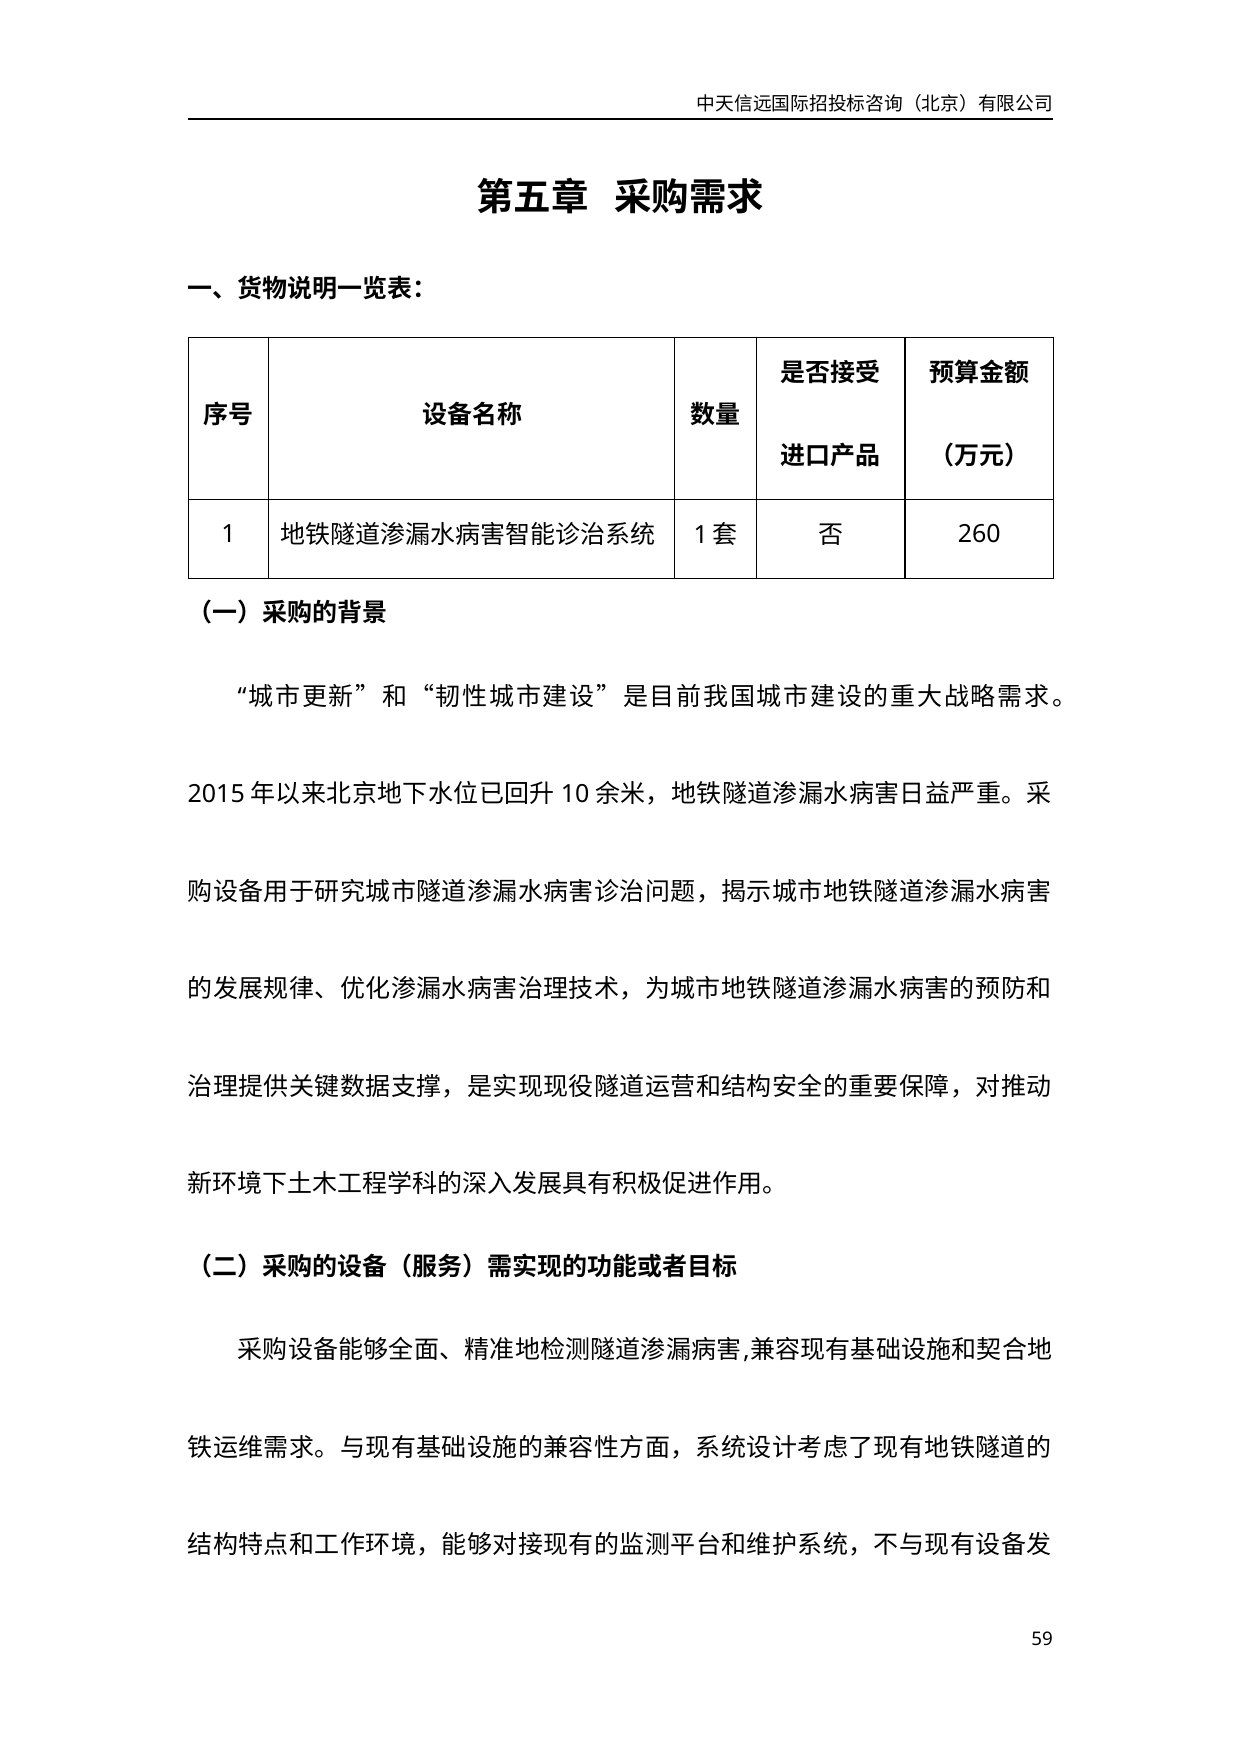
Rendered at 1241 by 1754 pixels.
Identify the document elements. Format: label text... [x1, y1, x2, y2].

table_header 序号 [189, 338, 268, 499]
table_cell 1 [189, 500, 268, 577]
table_cell 260 [906, 500, 1053, 577]
table_header 设备名称 [269, 338, 674, 499]
text （二）采购的设备（服务）需实现的功能或者目标 [187, 1232, 1053, 1297]
table_cell 地铁隧道渗漏水病害智能诊治系统 [269, 500, 674, 577]
text 一、货物说明一览表： [187, 254, 1053, 319]
text 第五章 采购需求 [187, 162, 1053, 227]
text （一）采购的背景 [187, 579, 1053, 643]
table_header 是否接受 进口产品 [757, 338, 904, 499]
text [187, 1315, 1053, 1575]
table_cell 1套 [675, 500, 756, 577]
table_header 数量 [675, 338, 756, 499]
text “城市更新”和“韧性城市建设”是目前我国城市建设的重大战略需求。2015年以来北京地下水位已回升10余米，地铁隧道渗漏水病害日益严重。采购设备用于研究城市隧道渗漏水病害诊治问题，揭示城市地铁隧道渗漏水病害的发展规律、优化渗漏水病害治理技术，为城市地铁隧道渗漏水病害的预防和治理提供关键数据支撑，是实现现役隧道运营和结构安全的重要保障，对推动新环境下土木工程学科的深入发展具有积极促进作用。 [187, 662, 1053, 1214]
table_cell 否 [757, 500, 904, 577]
table_header 预算金额 （万元） [906, 338, 1053, 499]
